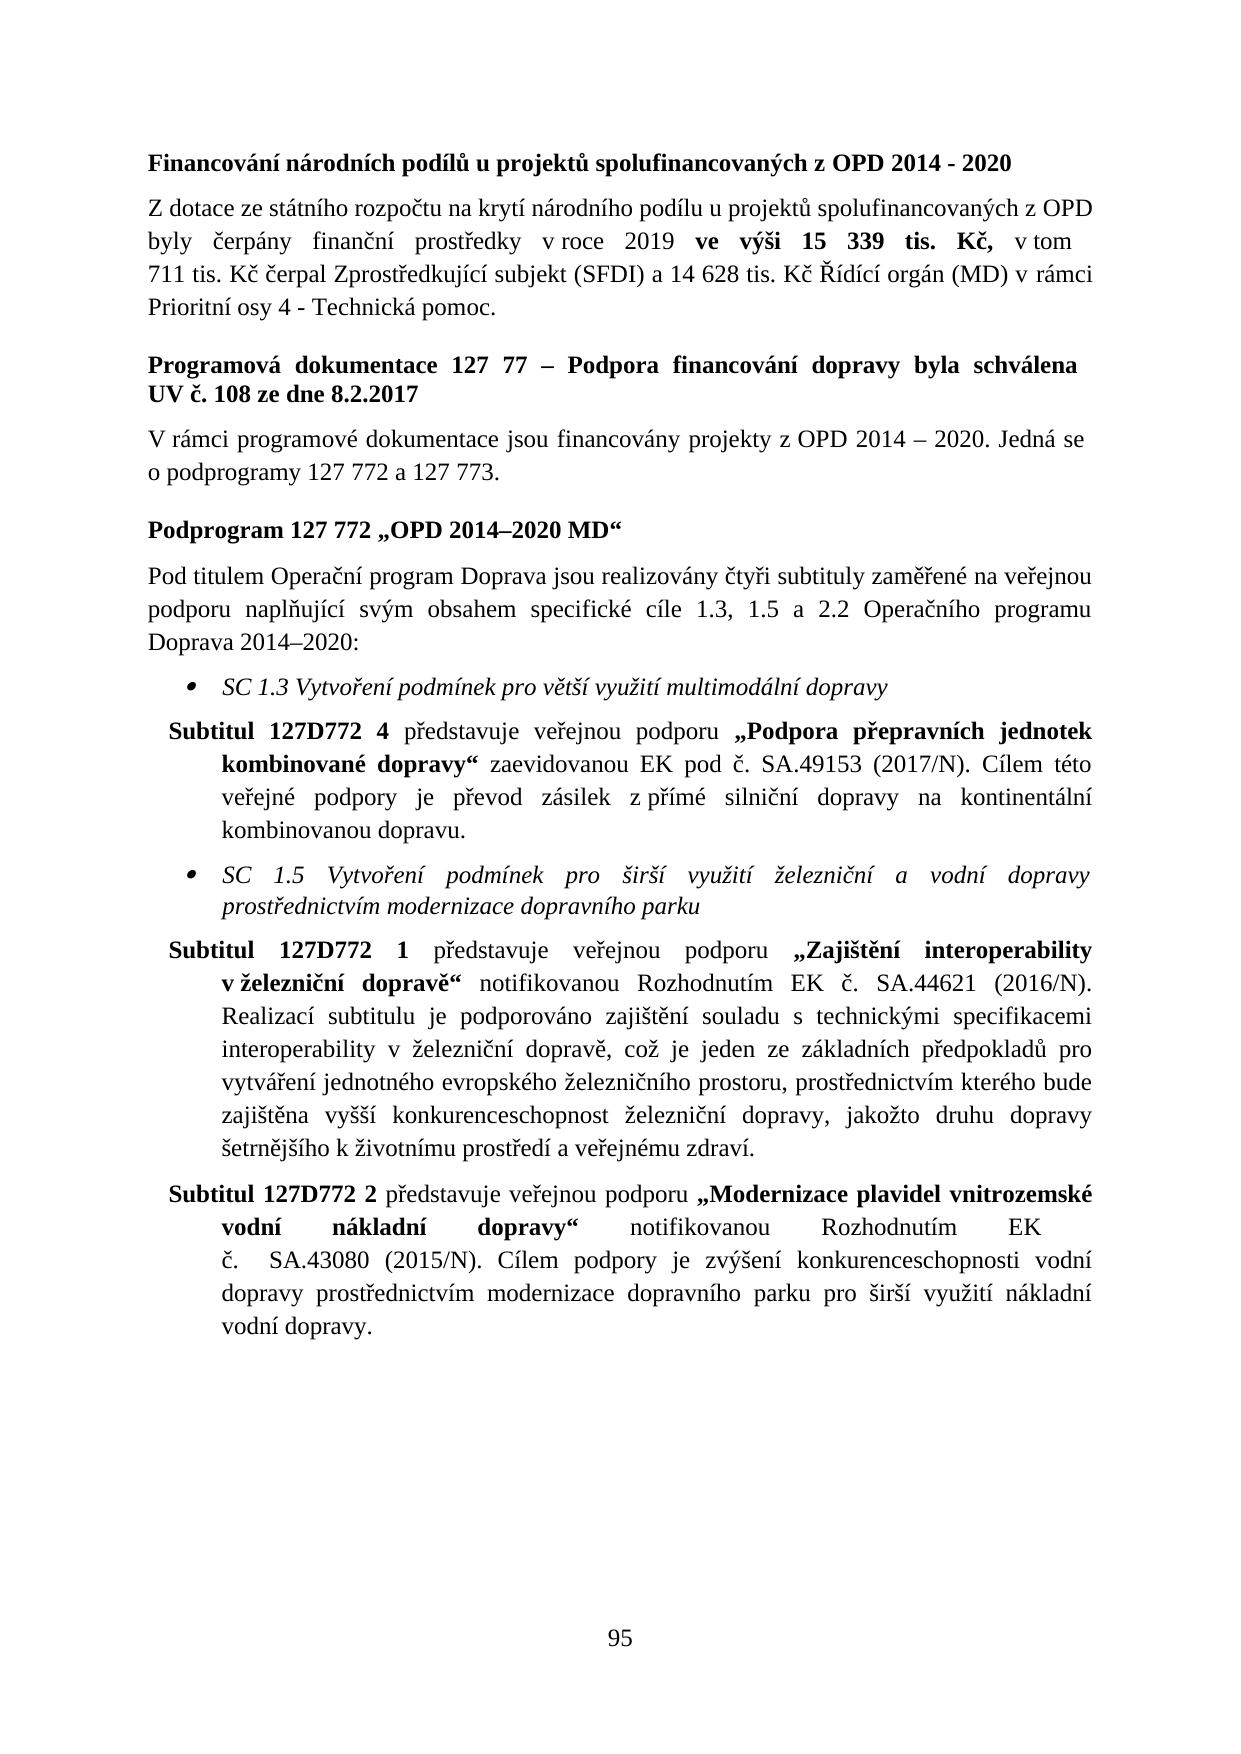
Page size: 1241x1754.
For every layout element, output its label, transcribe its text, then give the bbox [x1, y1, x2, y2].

text Financování národních podílů u projektů spolufinancovaných z OPD 2014 - 2020 [148, 148, 1093, 176]
text Subtitul 127D772 2 představuje veřejnou podporu „Modernizace plavidel vnitrozemské vodní nákladní dopravy“ notifikovanou Rozhodnutím EK č. SA.43080 (2015/N). Cílem podpory je zvýšení konkurenceschopnosti vodní dopravy prostřednictvím modernizace dopravního parku pro širší využití nákladní vodní dopravy. [168, 1179, 1093, 1339]
text Programová dokumentace 127 77 – Podpora financování dopravy byla schválena UV č. 108 ze dne 8.2.2017 [148, 350, 1093, 408]
text Z dotace ze státního rozpočtu na krytí národního podílu u projektů spolufinancovaných z OPD byly čerpány finanční prostředky v roce 2019 ve výši 15 339 tis. Kč, v tom 711 tis. Kč čerpal Zprostředkující subjekt (SFDI) a 14 628 tis. Kč Řídící orgán (MD) v rámci Prioritní osy 4 - Technická pomoc. [148, 193, 1093, 321]
text Podprogram 127 772 „OPD 2014–2020 MD“ [148, 515, 1093, 544]
text Subtitul 127D772 4 představuje veřejnou podporu „Podpora přepravních jednotek kombinované dopravy“ zaevidovanou EK pod č. SA.49153 (2017/N). Cílem této veřejné podpory je převod zásilek z přímé silniční dopravy na kontinentální kombinovanou dopravu. [168, 716, 1093, 844]
text Subtitul 127D772 1 představuje veřejnou podporu „Zajištění interoperability v železniční dopravě“ notifikovanou Rozhodnutím EK č. SA.44621 (2016/N). Realizací subtitulu je podporováno zajištění souladu s technickými specifikacemi interoperability v železniční dopravě, což je jeden ze základních předpokladů pro vytváření jednotného evropského železničního prostoru, prostřednictvím kterého bude zajištěna vyšší konkurenceschopnost železniční dopravy, jakožto druhu dopravy šetrnějšího k životnímu prostředí a veřejnému zdraví. [168, 935, 1093, 1162]
list SC 1.5 Vytvoření podmínek pro širší využití železniční a vodní dopravy prostřednictvím modernizace dopravního parku [185, 860, 1093, 920]
text V rámci programové dokumentace jsou financovány projekty z OPD 2014 – 2020. Jedná se o podprogramy 127 772 a 127 773. [148, 424, 1093, 486]
list SC 1.3 Vytvoření podmínek pro větší využití multimodální dopravy [185, 672, 1093, 701]
text Pod titulem Operační program Doprava jsou realizovány čtyři subtituly zaměřené na veřejnou podporu naplňující svým obsahem specifické cíle 1.3, 1.5 a 2.2 Operačního programu Doprava 2014–2020: [148, 561, 1093, 656]
